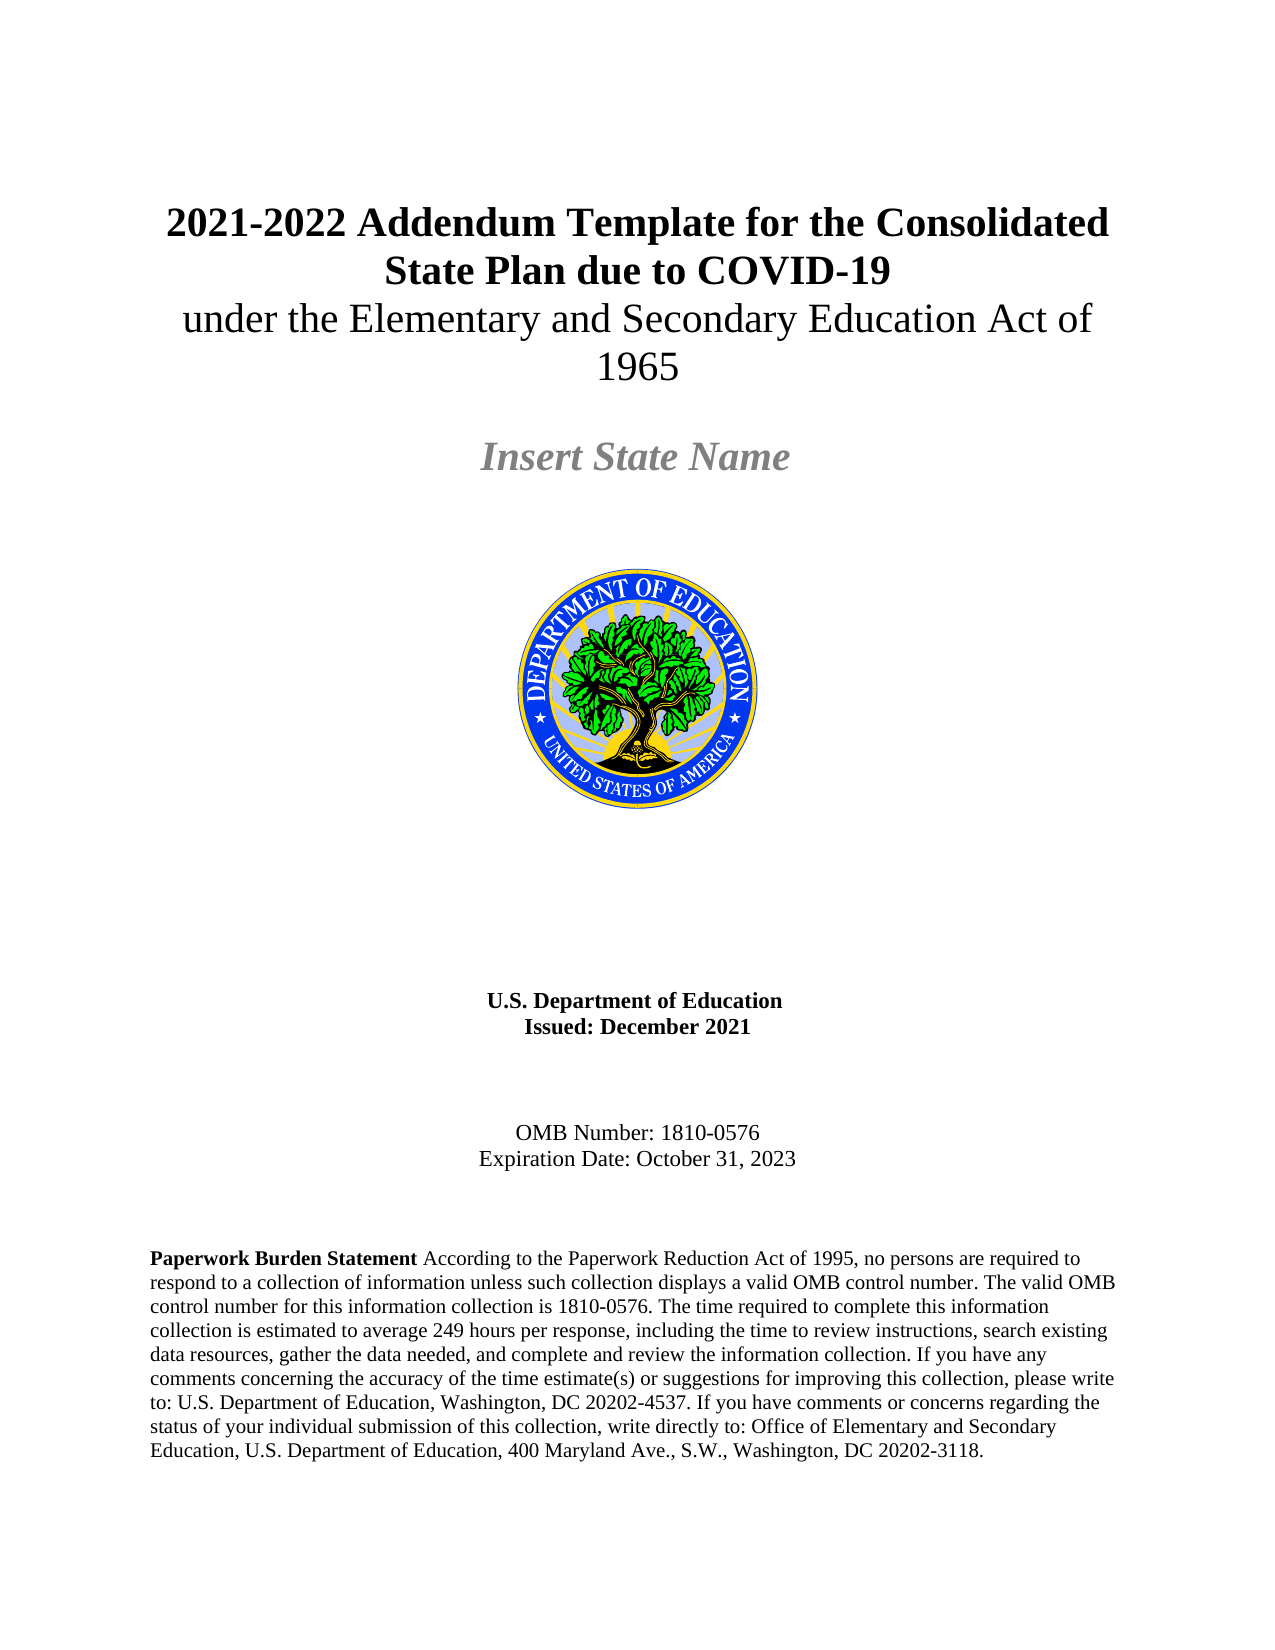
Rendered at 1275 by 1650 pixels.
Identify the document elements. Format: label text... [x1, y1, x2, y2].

text U.S. Department of Education Issued: December 2021 [150, 987, 1125, 1039]
text Paperwork Burden Statement According to the Paperwork Reduction Act of 1995, no persons are required to respond to a collection of information unless such collection displays a valid OMB control number. The valid OMB control number for this information collection is 1810-0576. The time required to complete this information collection is estimated to average 249 hours per response, including the time to review instructions, search existing data resources, gather the data needed, and complete and review the information collection. If you have any comments concerning the accuracy of the time estimate(s) or suggestions for improving this collection, please write to: U.S. Department of Education, Washington, DC 20202-4537. If you have comments or concerns regarding the status of your individual submission of this collection, write directly to: Office of Elementary and Secondary Education, U.S. Department of Education, 400 Maryland Ave., S.W., Washington, DC 20202-3118. [150, 1246, 1125, 1462]
text Expiration Date: October 31, 2023 [150, 1145, 1125, 1171]
text OMB Number: 1810-0576 [150, 1118, 1125, 1145]
text 2021-2022 Addendum Template for the Consolidated State Plan due to COVID-19 [150, 198, 1125, 294]
text under the Elementary and Secondary Education Act of 1965 [150, 294, 1125, 389]
